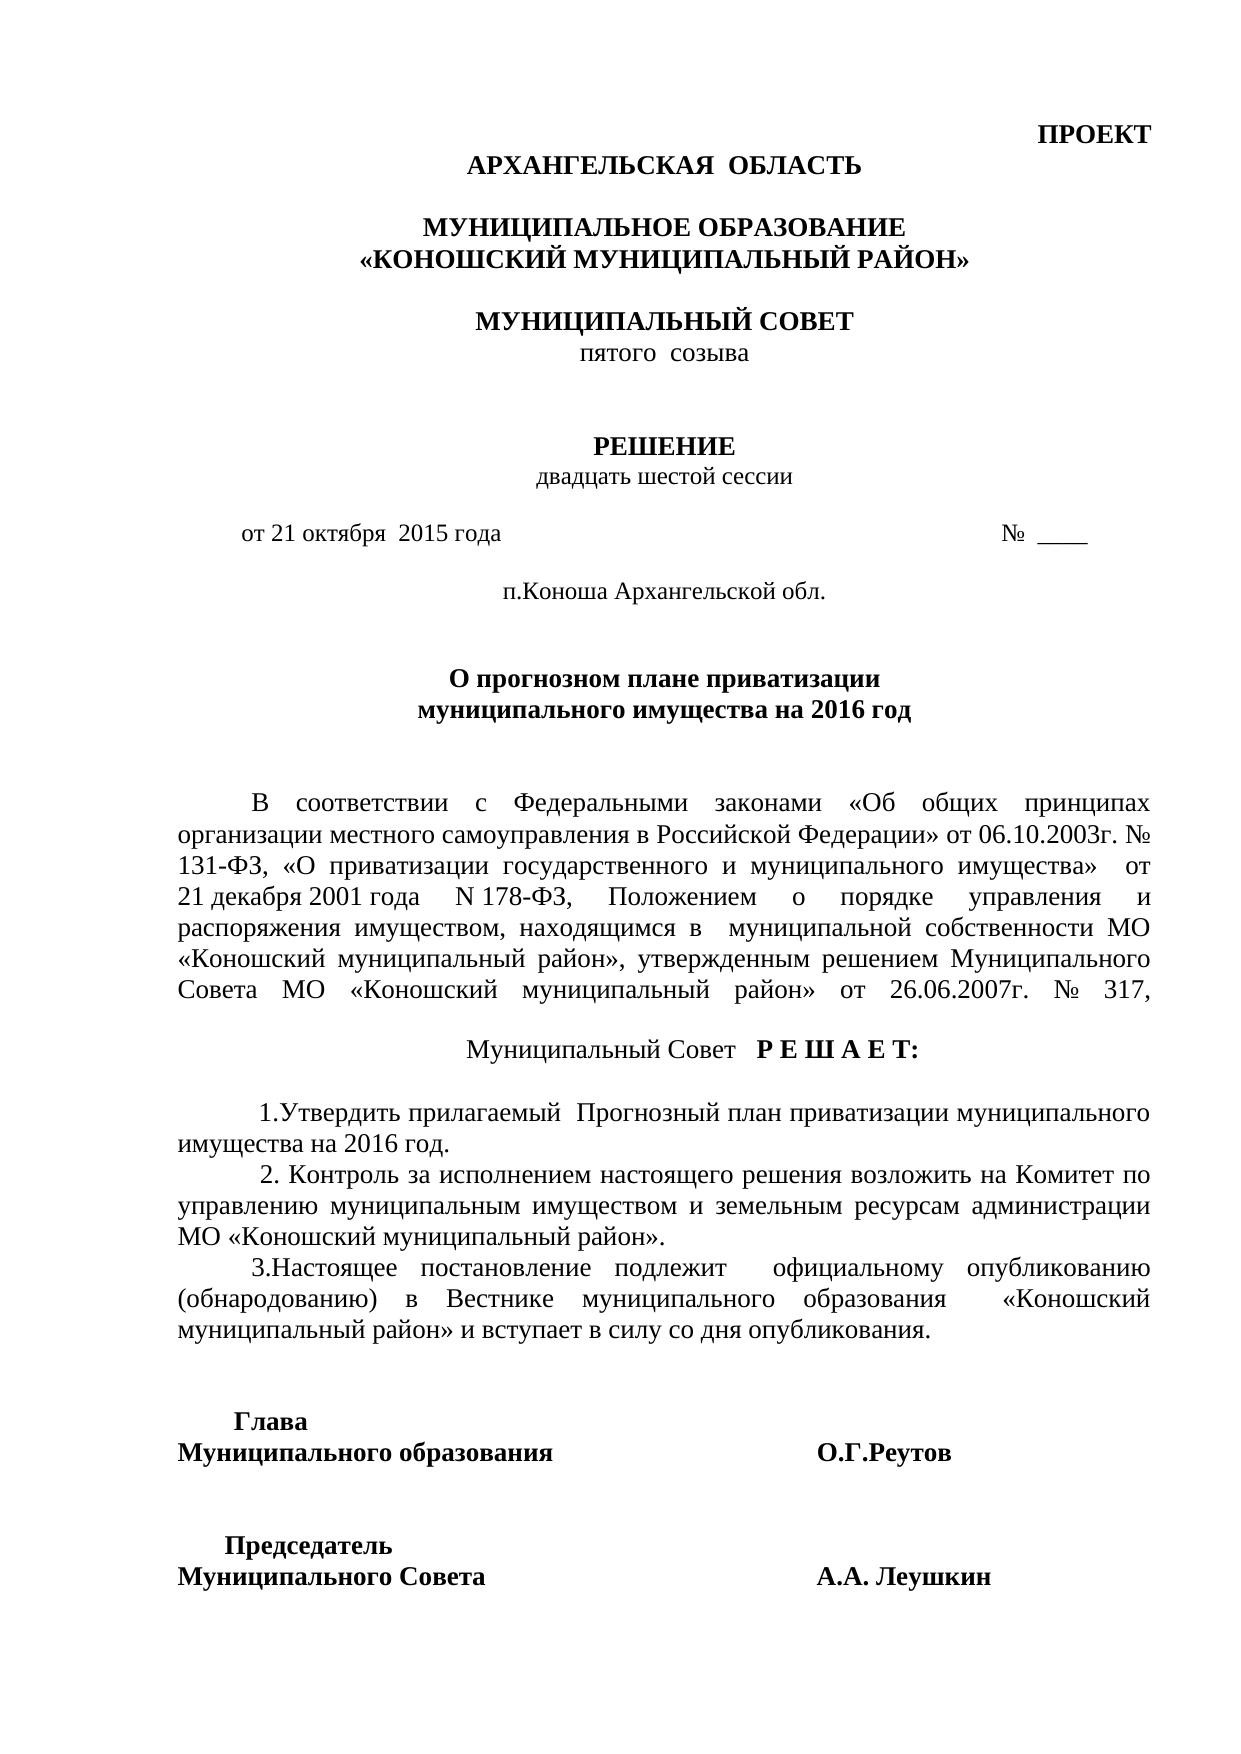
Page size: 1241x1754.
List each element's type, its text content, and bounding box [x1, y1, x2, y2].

text пятого созыва [177, 336, 1152, 367]
text МУНИЦИПАЛЬНОЕ ОБРАЗОВАНИЕ [177, 212, 1152, 243]
text 1.Утвердить прилагаемый Прогнозный план приватизации муниципального имущества на 2016 год. [177, 1096, 1152, 1158]
text Председатель [177, 1529, 1152, 1560]
text Муниципальный Совет Р Е Ш А Е Т: [177, 1033, 1152, 1064]
text ПРОЕКТ [177, 118, 1152, 149]
text «КОНОШСКИЙ МУНИЦИПАЛЬНЫЙ РАЙОН» [177, 243, 1152, 274]
text АРХАНГЕЛЬСКАЯ ОБЛАСТЬ [177, 149, 1152, 180]
text В соответствии с Федеральными законами «Об общих принципах организации местного самоуправления в Российской Федерации» от 06.10.2003г. № 131-ФЗ, «О приватизации государственного и муниципального имущества» от 21 декабря 2001 года N 178-ФЗ, Положением о порядке управления и распоряжения имуществом, находящимся в муниципальной собственности МО «Коношский муниципальный район», утвержденным решением Муниципального Совета МО «Коношский муниципальный район» от 26.06.2007г. № 317, [177, 787, 1152, 1033]
text двадцать шестой сессии [177, 461, 1152, 489]
text Муниципального образования О.Г.Реутов [177, 1436, 1152, 1467]
text 3.Настоящее постановление подлежит официальному опубликованию (обнародованию) в Вестнике муниципального образования «Коношский муниципальный район» и вступает в силу со дня опубликования. [177, 1251, 1152, 1345]
text МУНИЦИПАЛЬНЫЙ СОВЕТ [177, 305, 1152, 336]
text Муниципального Совета А.А. Леушкин [177, 1560, 1152, 1592]
text от 21 октября 2015 года № ____ [177, 518, 1152, 547]
text муниципального имущества на 2016 год [177, 693, 1152, 724]
text О прогнозном плане приватизации [177, 662, 1152, 693]
text п.Коноша Архангельской обл. [177, 576, 1152, 604]
text РЕШЕНИЕ [177, 429, 1152, 461]
text Глава [177, 1405, 1152, 1436]
text 2. Контроль за исполнением настоящего решения возложить на Комитет по управлению муниципальным имуществом и земельным ресурсам администрации МО «Коношский муниципальный район». [177, 1158, 1152, 1251]
